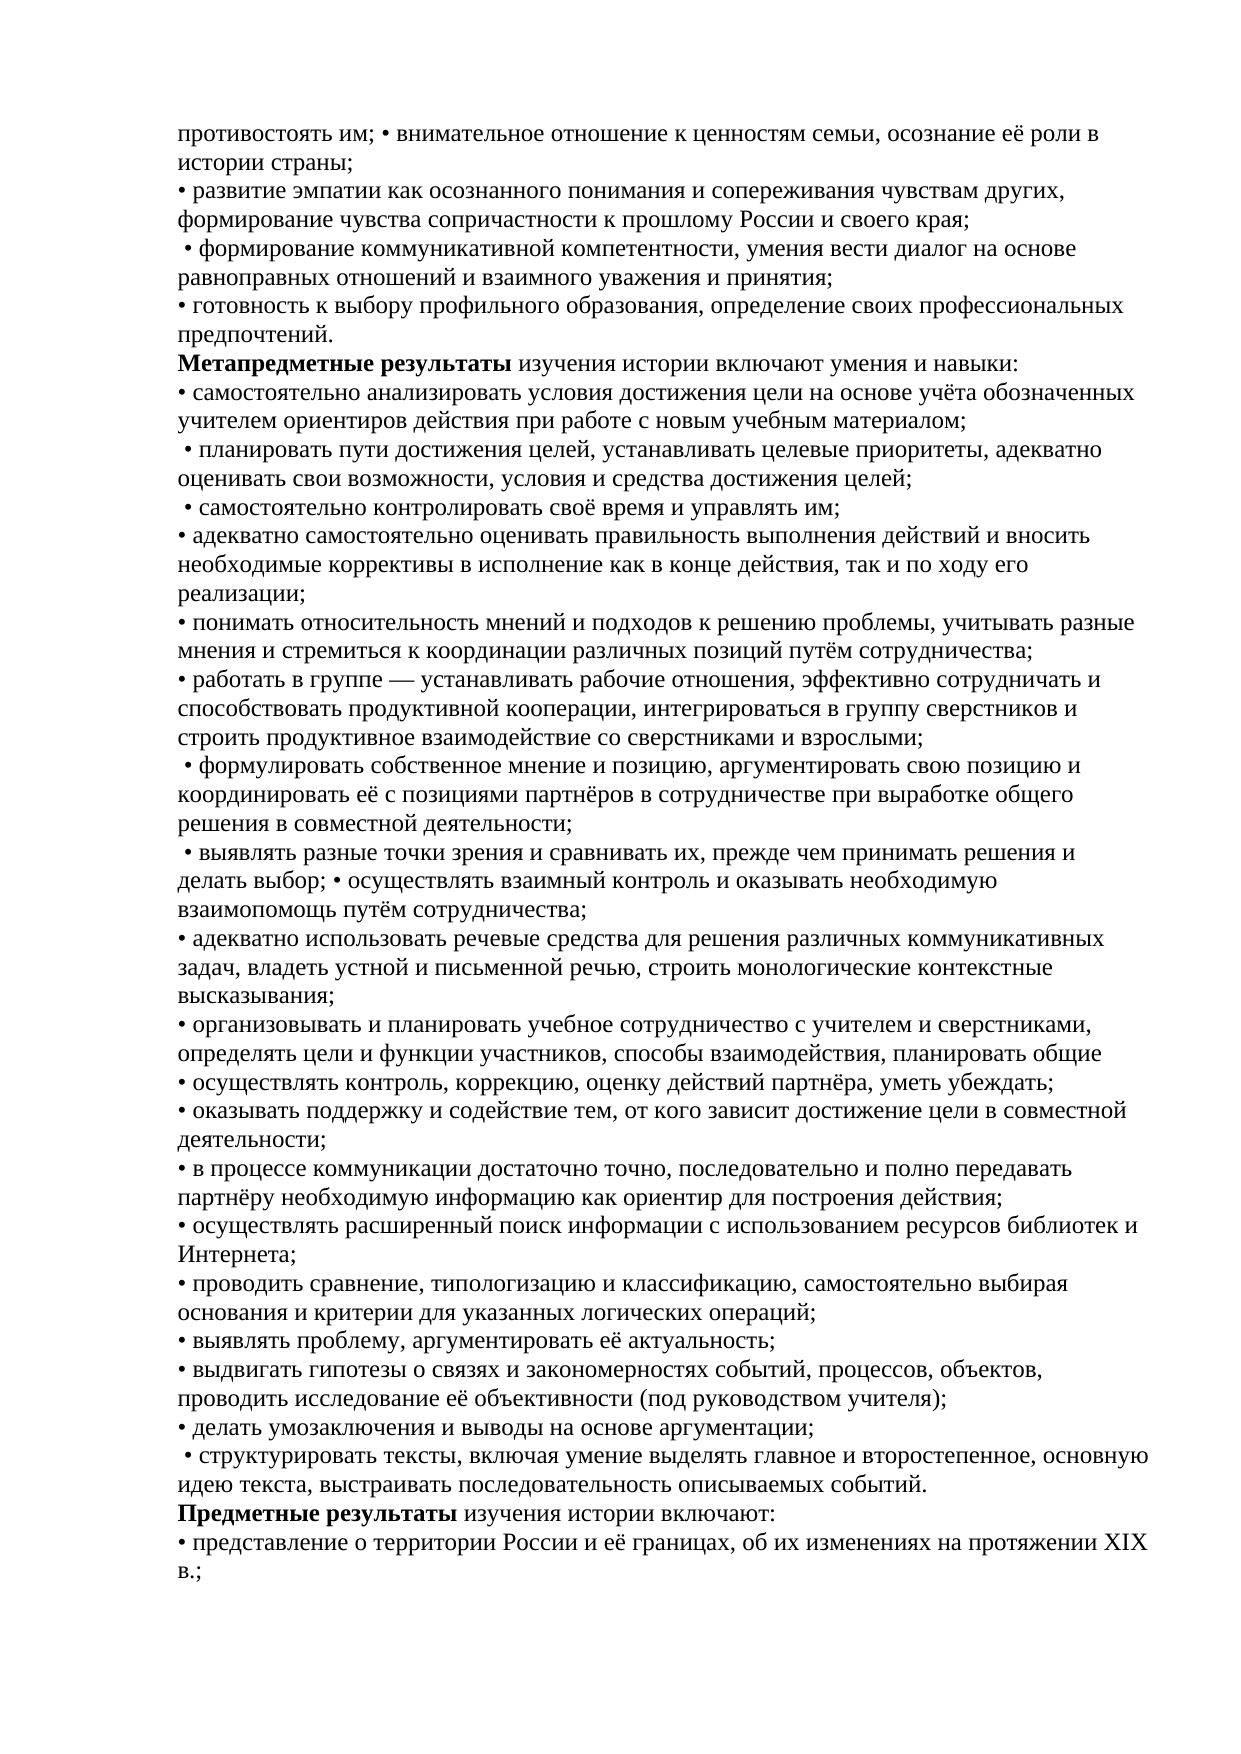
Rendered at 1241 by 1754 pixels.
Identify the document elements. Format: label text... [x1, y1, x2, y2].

text Предметные результаты изучения истории включают: [177, 1498, 1152, 1527]
text • самостоятельно анализировать условия достижения цели на основе учёта обозначенных учителем ориентиров действия при работе с новым учебным материалом; [177, 377, 1152, 434]
text • работать в группе — устанавливать рабочие отношения, эффективно сотрудничать и способствовать продуктивной кооперации, интегрироваться в группу сверстников и строить продуктивное взаимодействие со сверстниками и взрослыми; [177, 664, 1152, 751]
text Метапредметные результаты изучения истории включают умения и навыки: [177, 348, 1152, 377]
text • делать умозаключения и выводы на основе аргументации; [177, 1412, 1152, 1441]
text • понимать относительность мнений и подходов к решению проблемы, учитывать разные мнения и стремиться к координации различных позиций путём сотрудничества; [177, 607, 1152, 664]
text • в процессе коммуникации достаточно точно, последовательно и полно передавать партнёру необходимую информацию как ориентир для построения действия; [177, 1153, 1152, 1211]
text • выявлять разные точки зрения и сравнивать их, прежде чем принимать решения и делать выбор; • осуществлять взаимный контроль и оказывать необходимую взаимопомощь путём сотрудничества; [177, 837, 1152, 923]
text • представление о территории России и её границах, об их изменениях на протяжении XIX в.; [177, 1527, 1152, 1584]
text • организовывать и планировать учебное сотрудничество с учителем и сверстниками, определять цели и функции участников, способы взаимодействия, планировать общие [177, 1009, 1152, 1067]
text • оказывать поддержку и содействие тем, от кого зависит достижение цели в совместной деятельности; [177, 1096, 1152, 1153]
text • формулировать собственное мнение и позицию, аргументировать свою позицию и координировать её с позициями партнёров в сотрудничестве при выработке общего решения в совместной деятельности; [177, 751, 1152, 837]
text • осуществлять контроль, коррекцию, оценку действий партнёра, уметь убеждать; [177, 1067, 1152, 1096]
text • структурировать тексты, включая умение выделять главное и второстепенное, основную идею текста, выстраивать последовательность описываемых событий. [177, 1441, 1152, 1498]
text • развитие эмпатии как осознанного понимания и сопереживания чувствам других, формирование чувства сопричастности к прошлому России и своего края; [177, 176, 1152, 233]
text • адекватно использовать речевые средства для решения различных коммуникативных задач, владеть устной и письменной речью, строить монологические контекстные высказывания; [177, 923, 1152, 1009]
text • готовность к выбору профильного образования, определение своих профессиональных предпочтений. [177, 291, 1152, 348]
text • осуществлять расширенный поиск информации с использованием ресурсов библиотек и Интернета; [177, 1211, 1152, 1268]
text • планировать пути достижения целей, устанавливать целевые приоритеты, адекватно оценивать свои возможности, условия и средства достижения целей; [177, 434, 1152, 492]
text • формирование коммуникативной компетентности, умения вести диалог на основе равноправных отношений и взаимного уважения и принятия; [177, 233, 1152, 291]
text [177, 118, 1152, 176]
text • проводить сравнение, типологизацию и классификацию, самостоятельно выбирая основания и критерии для указанных логических операций; [177, 1268, 1152, 1326]
text • адекватно самостоятельно оценивать правильность выполнения действий и вносить необходимые коррективы в исполнение как в конце действия, так и по ходу его реализации; [177, 521, 1152, 607]
text • выдвигать гипотезы о связях и закономерностях событий, процессов, объектов, проводить исследование её объективности (под руководством учителя); [177, 1354, 1152, 1412]
text • самостоятельно контролировать своё время и управлять им; [177, 492, 1152, 521]
text • выявлять проблему, аргументировать её актуальность; [177, 1326, 1152, 1354]
